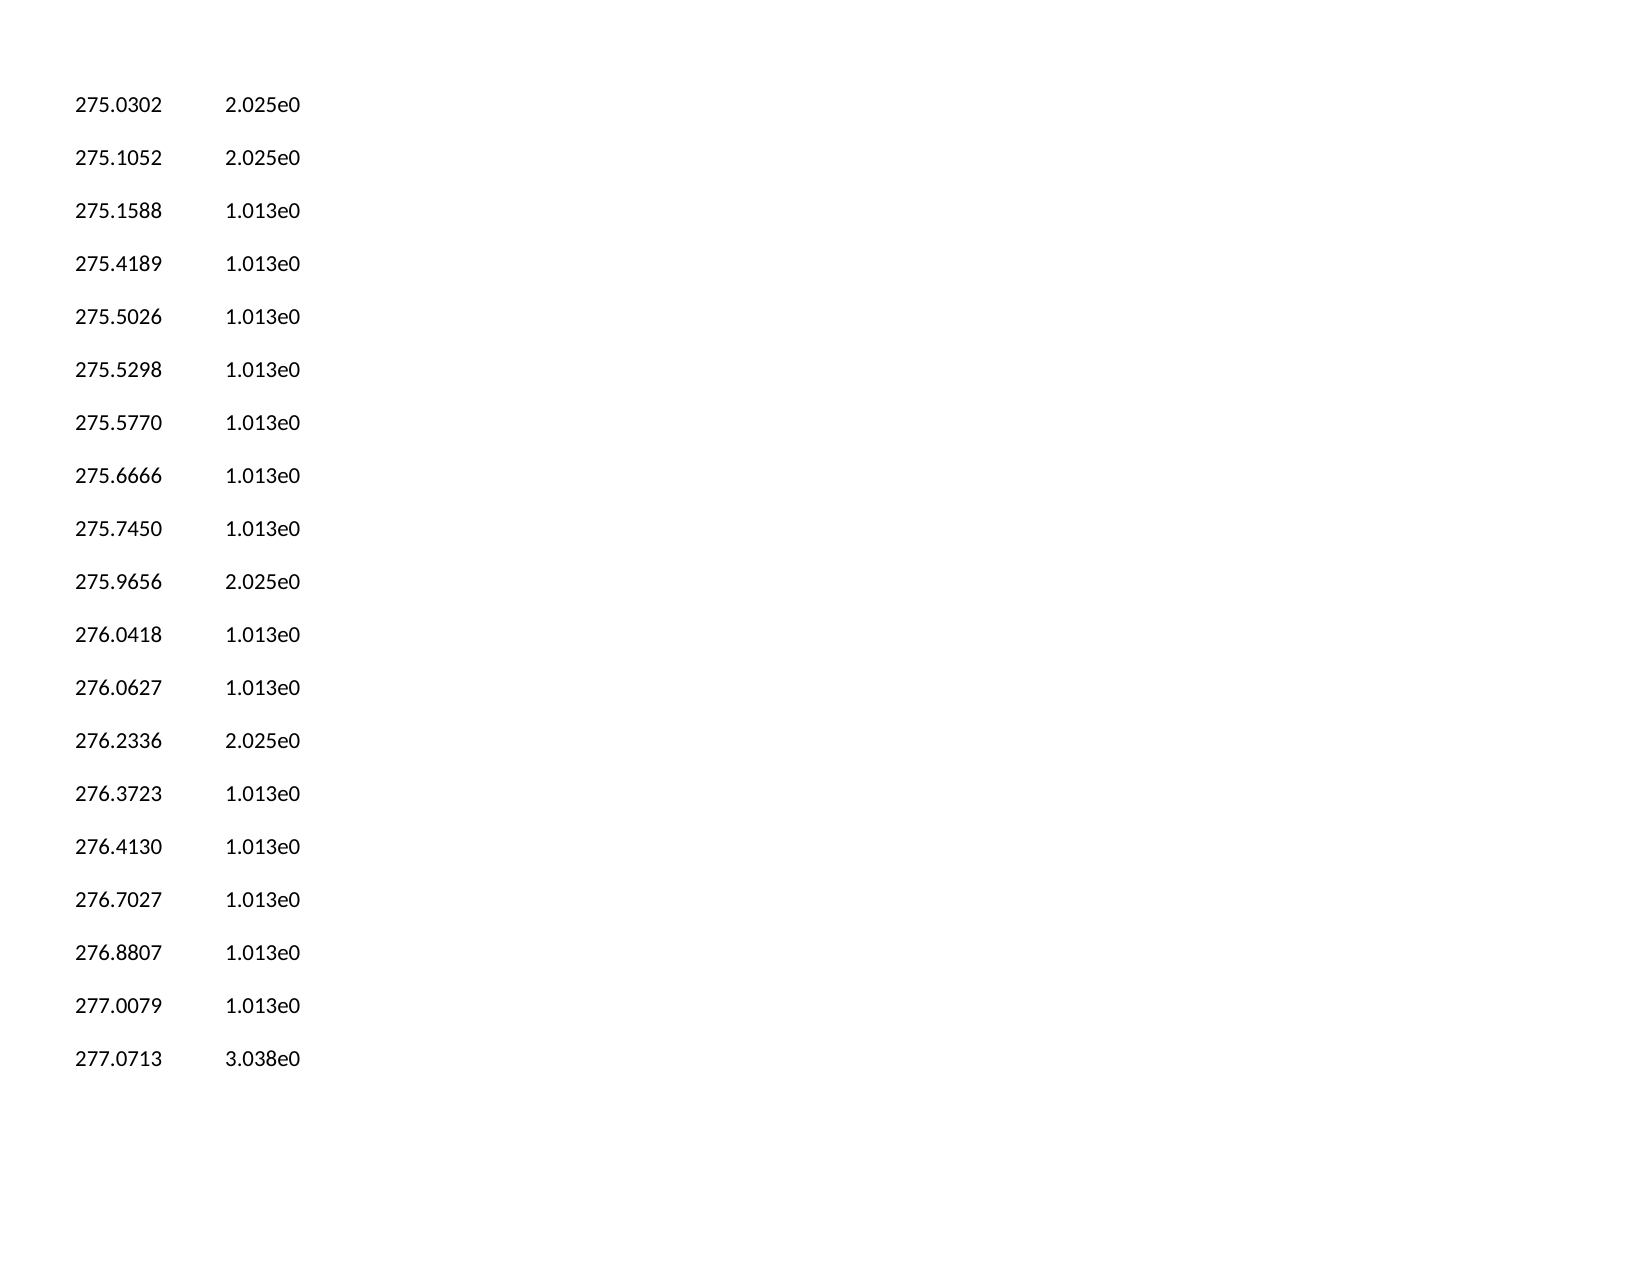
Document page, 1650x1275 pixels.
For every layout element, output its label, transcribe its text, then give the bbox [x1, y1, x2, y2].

text 275.1052 2.025e0 [75, 143, 1563, 171]
text 275.5026 1.013e0 [75, 302, 1563, 330]
text 275.5298 1.013e0 [75, 355, 1563, 383]
text 275.4189 1.013e0 [75, 249, 1563, 277]
text 275.1588 1.013e0 [75, 196, 1563, 224]
text 275.0302 2.025e0 [75, 90, 1563, 118]
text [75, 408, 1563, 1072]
